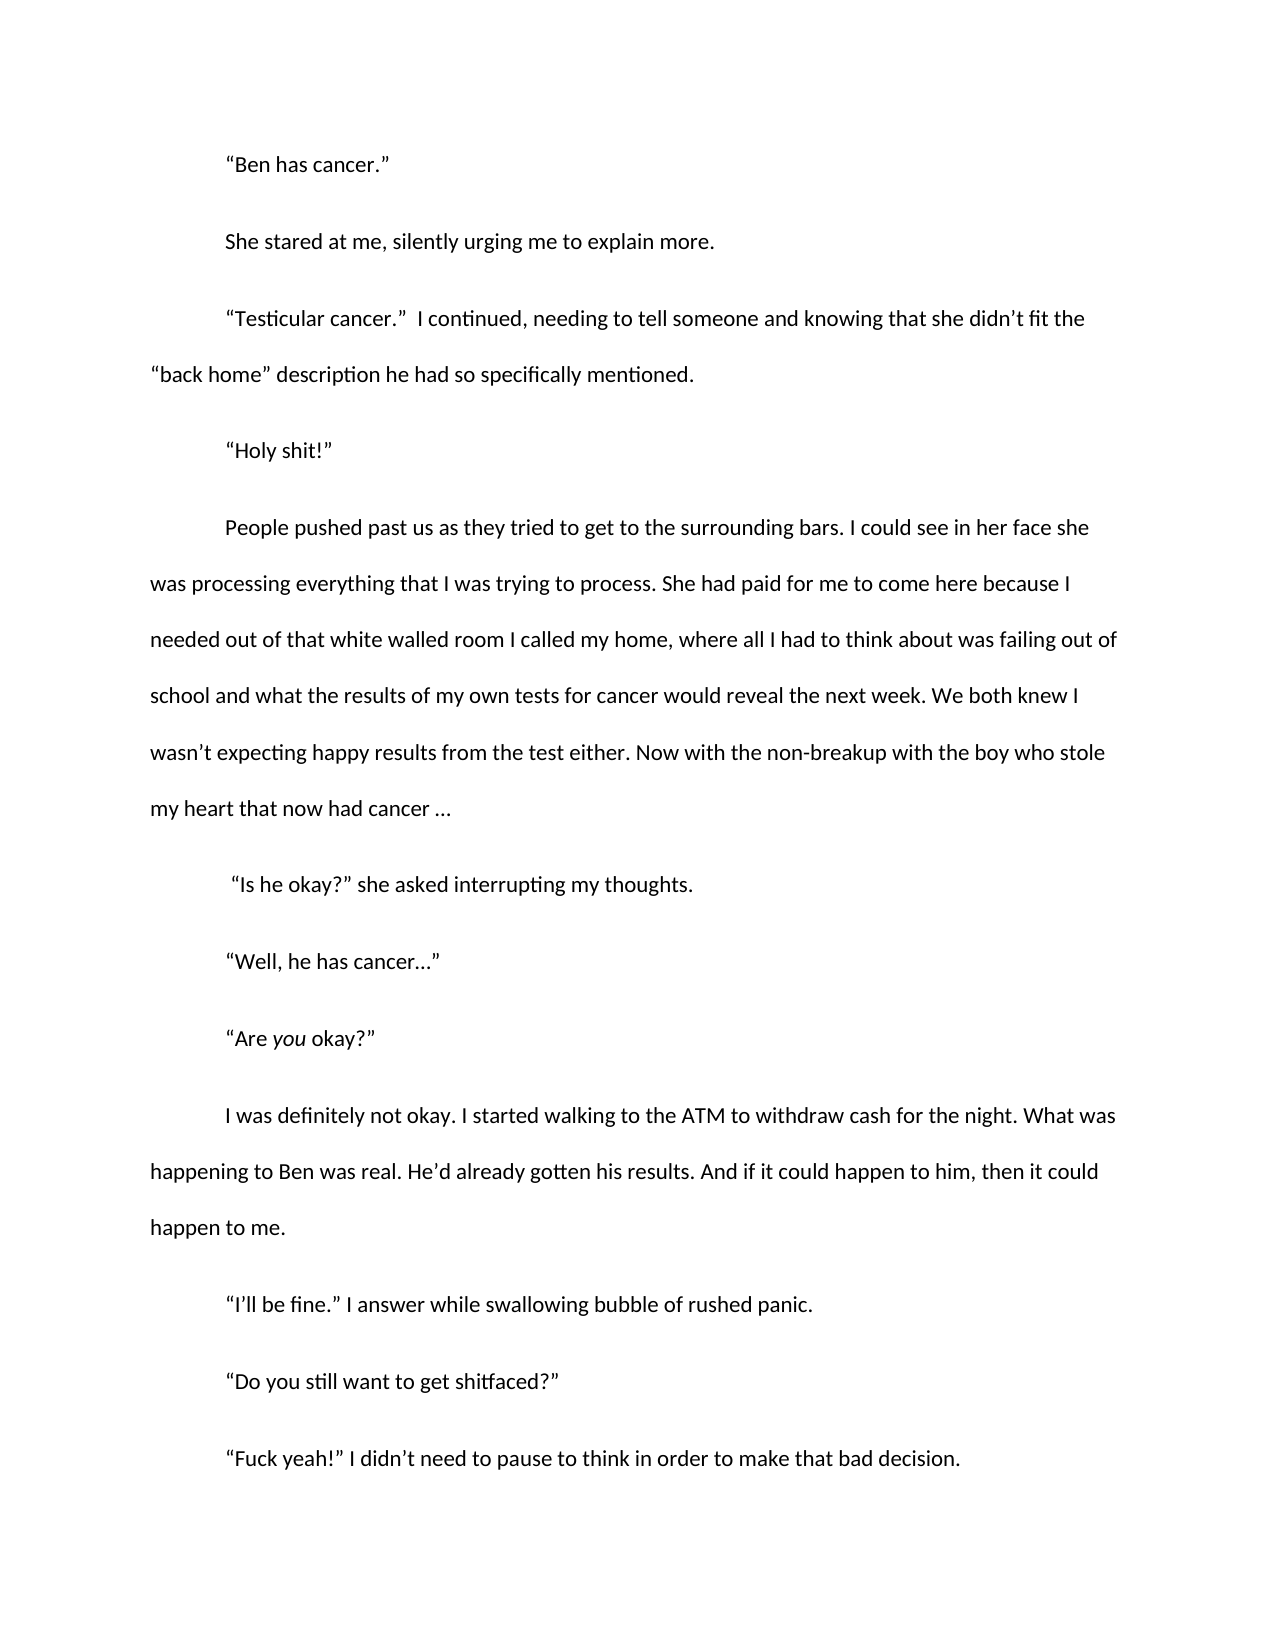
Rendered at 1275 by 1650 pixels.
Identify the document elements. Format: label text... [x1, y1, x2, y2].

text “Ben has cancer.” [150, 150, 1125, 178]
text “Well, he has cancer…” [150, 947, 1125, 976]
text She stared at me, silently urging me to explain more. [150, 227, 1125, 255]
text “Do you still want to get shitfaced?” [150, 1367, 1125, 1395]
text “Testicular cancer.” I continued, needing to tell someone and knowing that she didn’t fit the “back home” description he had so specifically mentioned. [150, 304, 1125, 388]
text “Are you okay?” [150, 1024, 1125, 1052]
text “Is he okay?” she asked interrupting my thoughts. [150, 871, 1125, 899]
text “I’ll be fine.” I answer while swallowing bubble of rushed panic. [150, 1290, 1125, 1318]
text “Fuck yeah!” I didn’t need to pause to think in order to make that bad decision. [150, 1444, 1125, 1472]
text People pushed past us as they tried to get to the surrounding bars. I could see in her face she was processing everything that I was trying to process. She had paid for me to come here because I needed out of that white walled room I called my home, where all I had to think about was failing out of school and what the results of my own tests for cancer would reveal the next week. We both knew I wasn’t expecting happy results from the test either. Now with the non-breakup with the boy who stole my heart that now had cancer … [150, 513, 1125, 822]
text “Holy shit!” [150, 437, 1125, 465]
text I was definitely not okay. I started walking to the ATM to withdraw cash for the night. What was happening to Ben was real. He’d already gotten his results. And if it could happen to him, then it could happen to me. [150, 1101, 1125, 1241]
